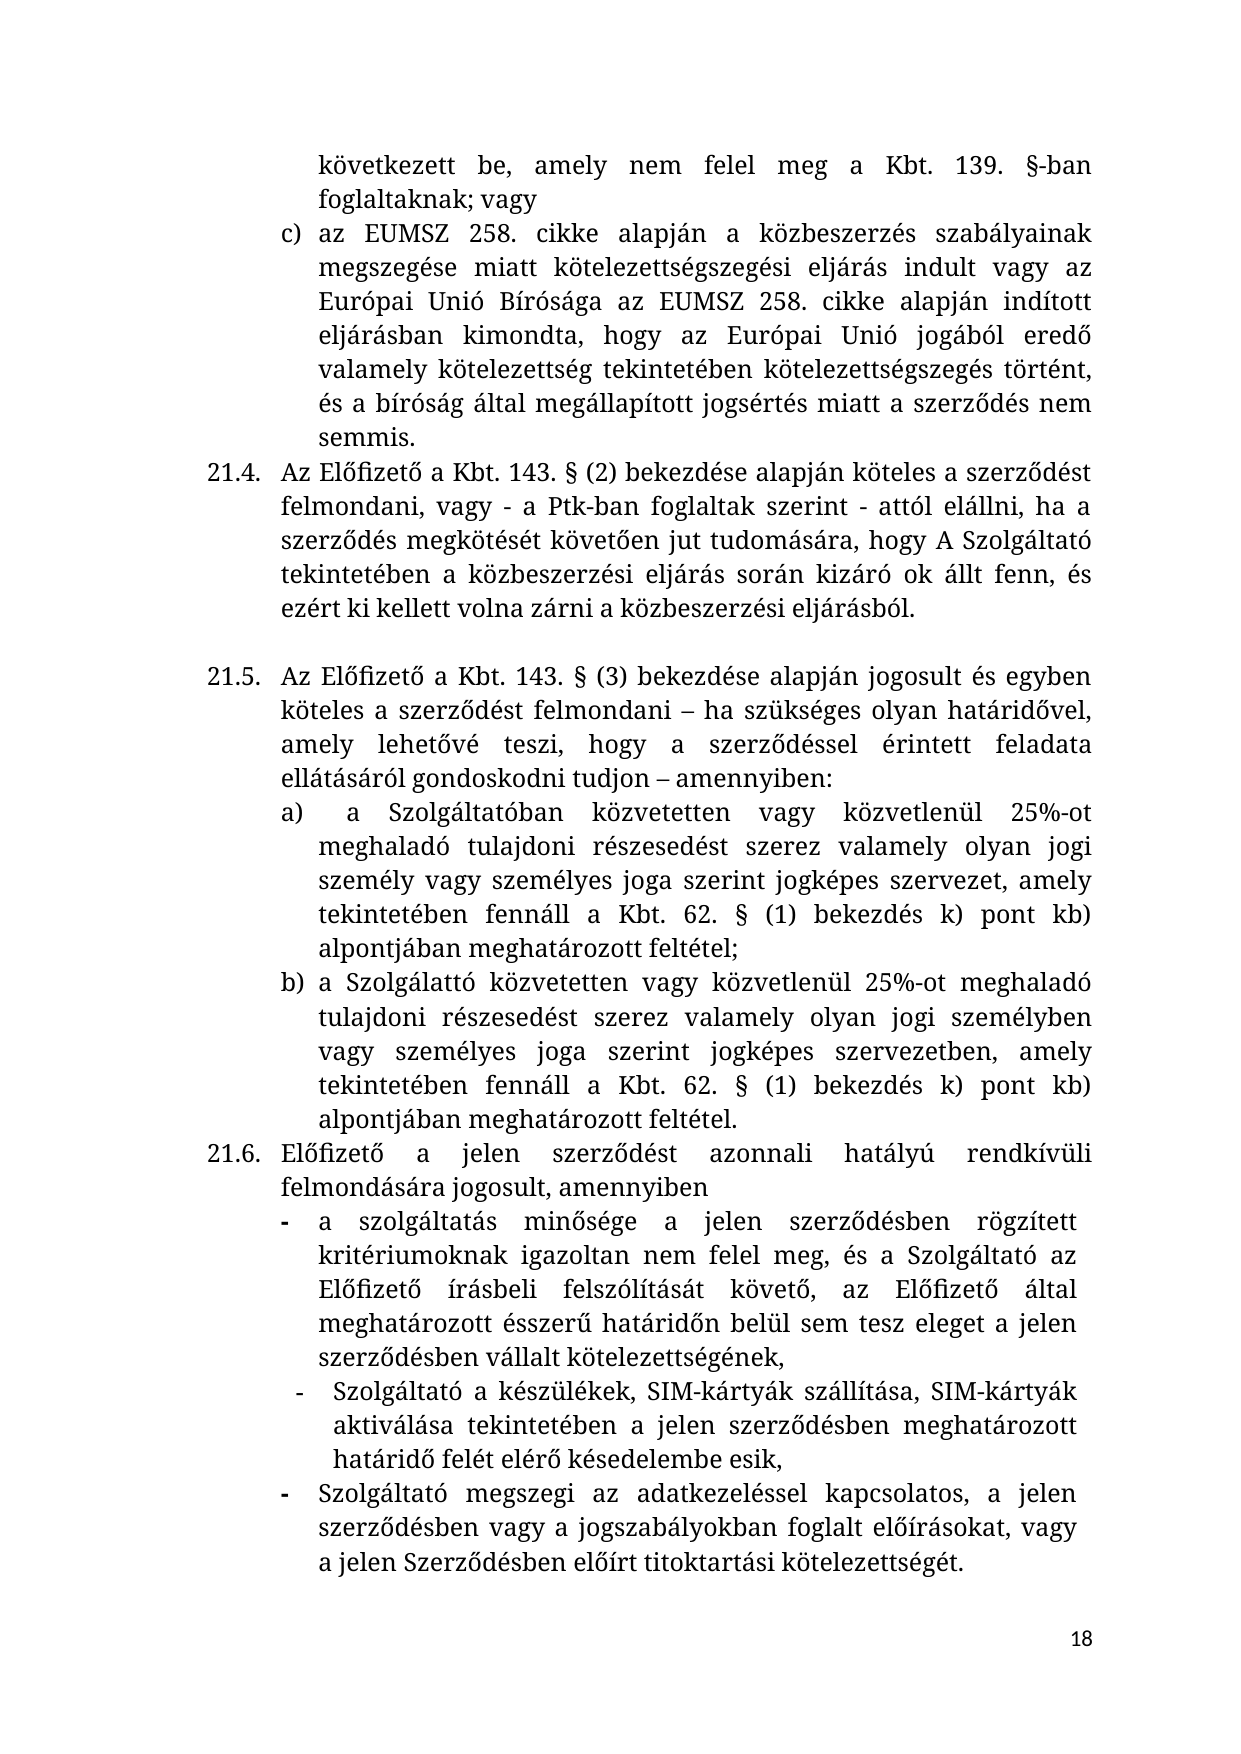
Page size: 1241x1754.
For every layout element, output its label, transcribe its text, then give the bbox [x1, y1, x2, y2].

list Az Előfizető a Kbt. 143. § (2) bekezdése alapján köteles a szerződést felmondani, vagy - a Ptk-ban foglaltak szerint - attól elállni, ha a szerződés megkötését követően jut tudomására, hogy A Szolgáltató tekintetében a közbeszerzési eljárás során kizáró ok állt fenn, és ezért ki kellett volna zárni a közbeszerzési eljárásból. [207, 454, 1093, 624]
list Előfizető a jelen szerződést azonnali hatályú rendkívüli felmondására jogosult, amennyiben [207, 1135, 1093, 1203]
list Szolgáltató a készülékek, SIM-kártyák szállítása, SIM-kártyák aktiválása tekintetében a jelen szerződésben meghatározott határidő felét elérő késedelembe esik, [295, 1374, 1078, 1476]
list a Szolgáltatóban közvetetten vagy közvetlenül 25%-ot meghaladó tulajdoni részesedést szerez valamely olyan jogi személy vagy személyes joga szerint jogképes szervezet, amely tekintetében fennáll a Kbt. 62. § (1) bekezdés k) pont kb) alpontjában meghatározott feltétel; [281, 795, 1093, 965]
list Szolgáltató megszegi az adatkezeléssel kapcsolatos, a jelen szerződésben vagy a jogszabályokban foglalt előírásokat, vagy a jelen Szerződésben előírt titoktartási kötelezettségét. [281, 1476, 1078, 1578]
list a szolgáltatás minősége a jelen szerződésben rögzített kritériumoknak igazoltan nem felel meg, és a Szolgáltató az Előfizető írásbeli felszólítását követő, az Előfizető által meghatározott ésszerű határidőn belül sem tesz eleget a jelen szerződésben vállalt kötelezettségének, [281, 1203, 1078, 1374]
list az EUMSZ 258. cikke alapján a közbeszerzés szabályainak megszegése miatt kötelezettségszegési eljárás indult vagy az Európai Unió Bírósága az EUMSZ 258. cikke alapján indított eljárásban kimondta, hogy az Európai Unió jogából eredő valamely kötelezettség tekintetében kötelezettségszegés történt, és a bíróság által megállapított jogsértés miatt a szerződés nem semmis. [281, 216, 1093, 454]
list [281, 148, 1093, 216]
list a Szolgálattó közvetetten vagy közvetlenül 25%-ot meghaladó tulajdoni részesedést szerez valamely olyan jogi személyben vagy személyes joga szerint jogképes szervezetben, amely tekintetében fennáll a Kbt. 62. § (1) bekezdés k) pont kb) alpontjában meghatározott feltétel. [281, 965, 1093, 1135]
list Az Előfizető a Kbt. 143. § (3) bekezdése alapján jogosult és egyben köteles a szerződést felmondani – ha szükséges olyan határidővel, amely lehetővé teszi, hogy a szerződéssel érintett feladata ellátásáról gondoskodni tudjon – amennyiben: [207, 658, 1093, 795]
